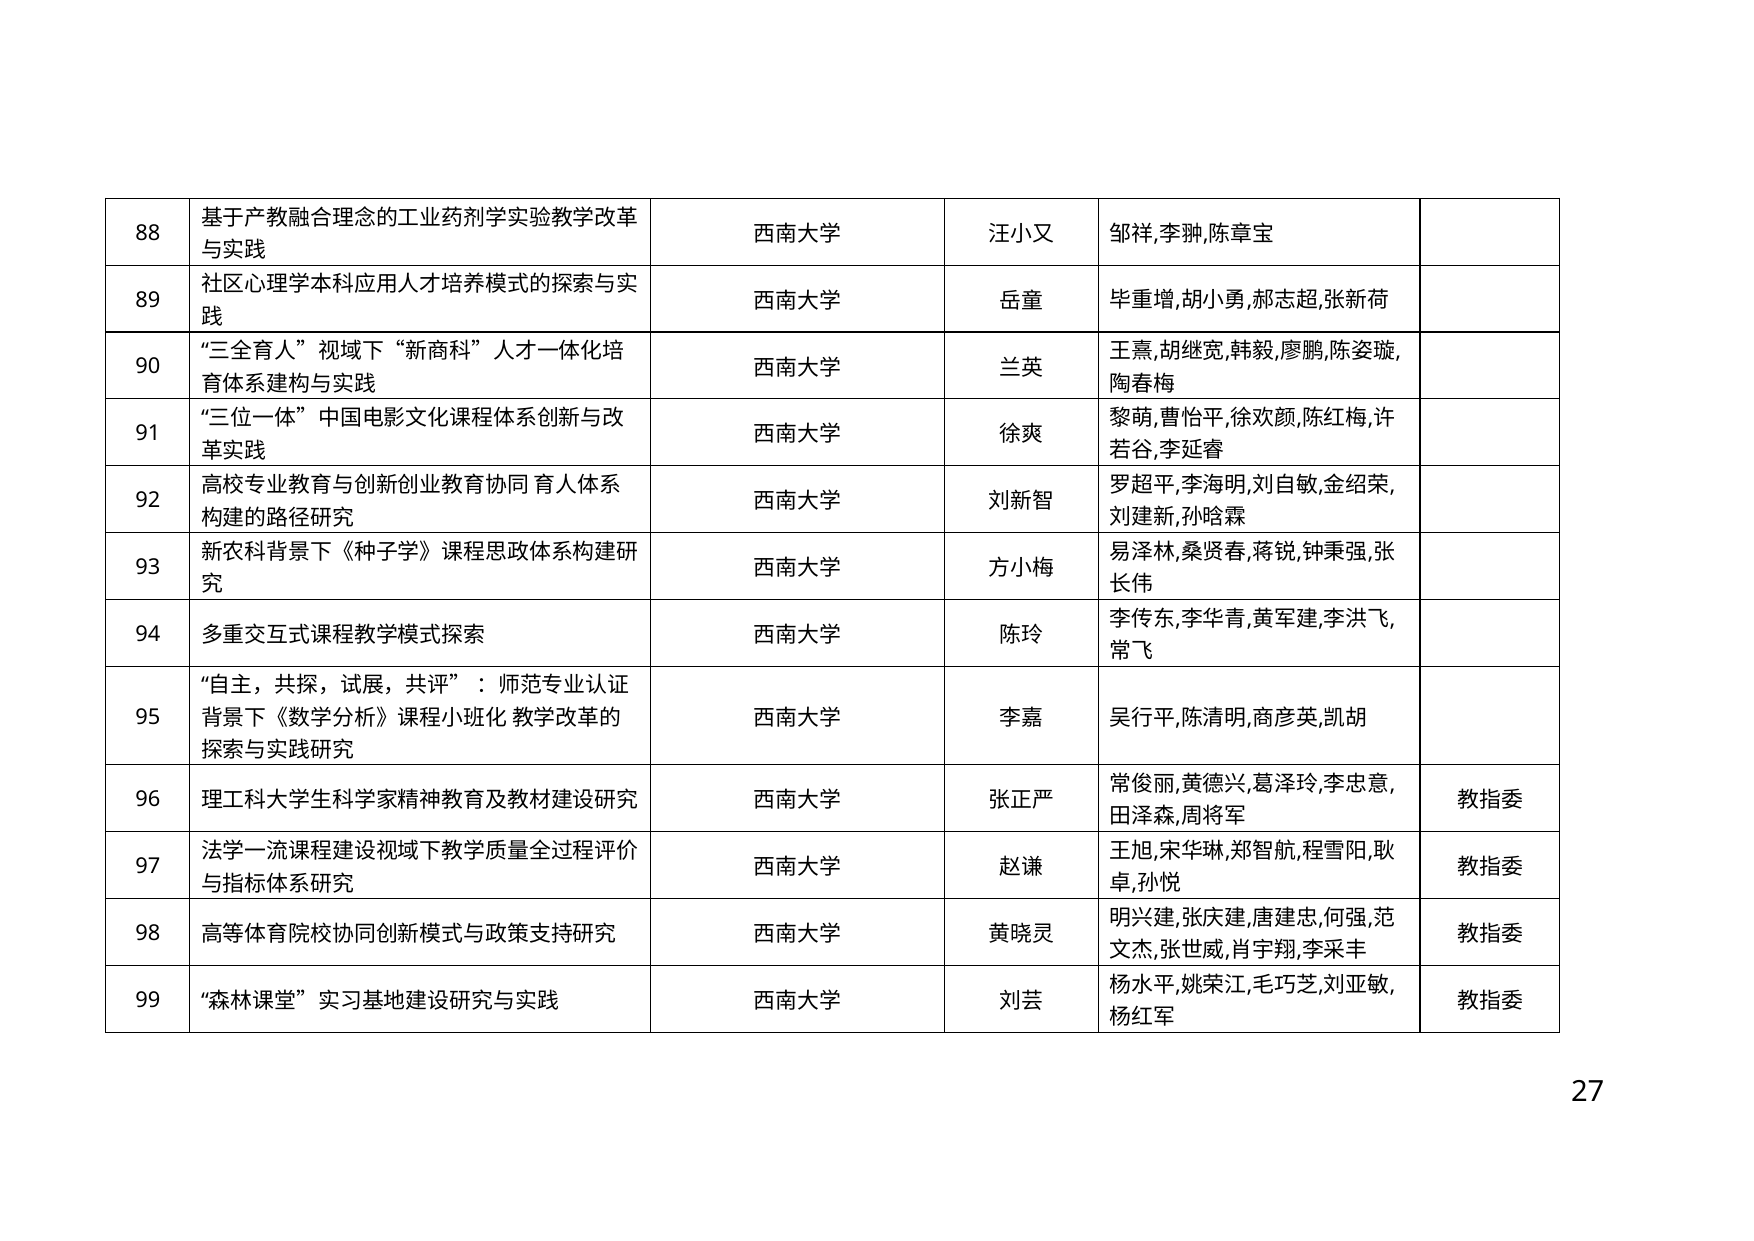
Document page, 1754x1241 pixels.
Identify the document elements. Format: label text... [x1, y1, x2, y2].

table_cell 西南大学 [651, 199, 944, 264]
table_cell 西南大学 [651, 266, 944, 331]
table_cell 教指委 [1421, 899, 1559, 965]
table_cell 黎萌,曹怡平,徐欢颜,陈红梅,许若谷,李延睿 [1099, 399, 1419, 465]
table_cell 90 [106, 333, 189, 398]
table_cell 毕重增,胡小勇,郝志超,张新荷 [1099, 266, 1419, 331]
table_cell 方小梅 [945, 533, 1098, 599]
table_cell 西南大学 [651, 899, 944, 965]
table_cell 96 [106, 765, 189, 831]
table_cell 西南大学 [651, 832, 944, 898]
table_cell 陈玲 [945, 600, 1098, 666]
table_cell 97 [106, 832, 189, 898]
table_cell 李嘉 [945, 667, 1098, 764]
table_cell 刘芸 [945, 966, 1098, 1032]
table_cell 93 [106, 533, 189, 599]
table_cell 新农科背景下《种子学》课程思政体系构建研究 [190, 533, 650, 599]
table_cell 西南大学 [651, 966, 944, 1032]
table_cell 法学一流课程建设视域下教学质量全过程评价与指标体系研究 [190, 832, 650, 898]
table_cell 王熹,胡继宽,韩毅,廖鹏,陈姿璇,陶春梅 [1099, 333, 1419, 398]
table_cell 明兴建,张庆建,唐建忠,何强,范文杰,张世威,肖宇翔,李采丰 [1099, 899, 1419, 965]
table_cell “自主，共探，试展，共评” ：师范专业认证背景下《数学分析》课程小班化 教学改革的探索与实践研究 [190, 667, 650, 764]
table_cell 高校专业教育与创新创业教育协同 育人体系构建的路径研究 [190, 466, 650, 532]
table_cell [1421, 266, 1559, 331]
table_cell 92 [106, 466, 189, 532]
table_cell 赵谦 [945, 832, 1098, 898]
table_cell 94 [106, 600, 189, 666]
table_cell [1421, 333, 1559, 398]
table_cell [1421, 667, 1559, 764]
table_cell 西南大学 [651, 466, 944, 532]
table_cell 高等体育院校协同创新模式与政策支持研究 [190, 899, 650, 965]
table_cell 常俊丽,黄德兴,葛泽玲,李忠意,田泽森,周将军 [1099, 765, 1419, 831]
table_cell 多重交互式课程教学模式探索 [190, 600, 650, 666]
table_cell “森林课堂”实习基地建设研究与实践 [190, 966, 650, 1032]
table_cell 99 [106, 966, 189, 1032]
table_cell 吴行平,陈清明,商彦英,凯胡 [1099, 667, 1419, 764]
table_cell “三全育人”视域下“新商科”人才一体化培育体系建构与实践 [190, 333, 650, 398]
table_cell 西南大学 [651, 667, 944, 764]
table_cell 西南大学 [651, 765, 944, 831]
table_cell 王旭,宋华琳,郑智航,程雪阳,耿卓,孙悦 [1099, 832, 1419, 898]
table_cell 易泽林,桑贤春,蒋锐,钟秉强,张长伟 [1099, 533, 1419, 599]
table_cell 汪小又 [945, 199, 1098, 264]
table_cell 教指委 [1421, 832, 1559, 898]
table_cell 91 [106, 399, 189, 465]
table_cell 教指委 [1421, 966, 1559, 1032]
table_cell [1421, 466, 1559, 532]
table_cell 社区心理学本科应用人才培养模式的探索与实践 [190, 266, 650, 331]
table_cell 刘新智 [945, 466, 1098, 532]
table_cell 黄晓灵 [945, 899, 1098, 965]
table_cell 岳童 [945, 266, 1098, 331]
table_cell 89 [106, 266, 189, 331]
table_cell 95 [106, 667, 189, 764]
table_cell [1421, 199, 1559, 264]
table_cell 西南大学 [651, 533, 944, 599]
table_cell 杨水平,姚荣江,毛巧芝,刘亚敏,杨红军 [1099, 966, 1419, 1032]
table_cell 徐爽 [945, 399, 1098, 465]
table_cell 西南大学 [651, 333, 944, 398]
table_cell 邹祥,李翀,陈章宝 [1099, 199, 1419, 264]
table_cell 西南大学 [651, 600, 944, 666]
table_cell 88 [106, 199, 189, 264]
table_cell [1421, 533, 1559, 599]
table_cell 98 [106, 899, 189, 965]
table_cell 基于产教融合理念的工业药剂学实验教学改革与实践 [190, 199, 650, 264]
table_cell “三位一体”中国电影文化课程体系创新与改革实践 [190, 399, 650, 465]
table_cell 西南大学 [651, 399, 944, 465]
table_cell 兰英 [945, 333, 1098, 398]
table_cell 罗超平,李海明,刘自敏,金绍荣,刘建新,孙晗霖 [1099, 466, 1419, 532]
table_cell 李传东,李华青,黄军建,李洪飞,常飞 [1099, 600, 1419, 666]
table_cell 理工科大学生科学家精神教育及教材建设研究 [190, 765, 650, 831]
table_cell 张正严 [945, 765, 1098, 831]
table_cell [1421, 399, 1559, 465]
table_cell 教指委 [1421, 765, 1559, 831]
table_cell [1421, 600, 1559, 666]
